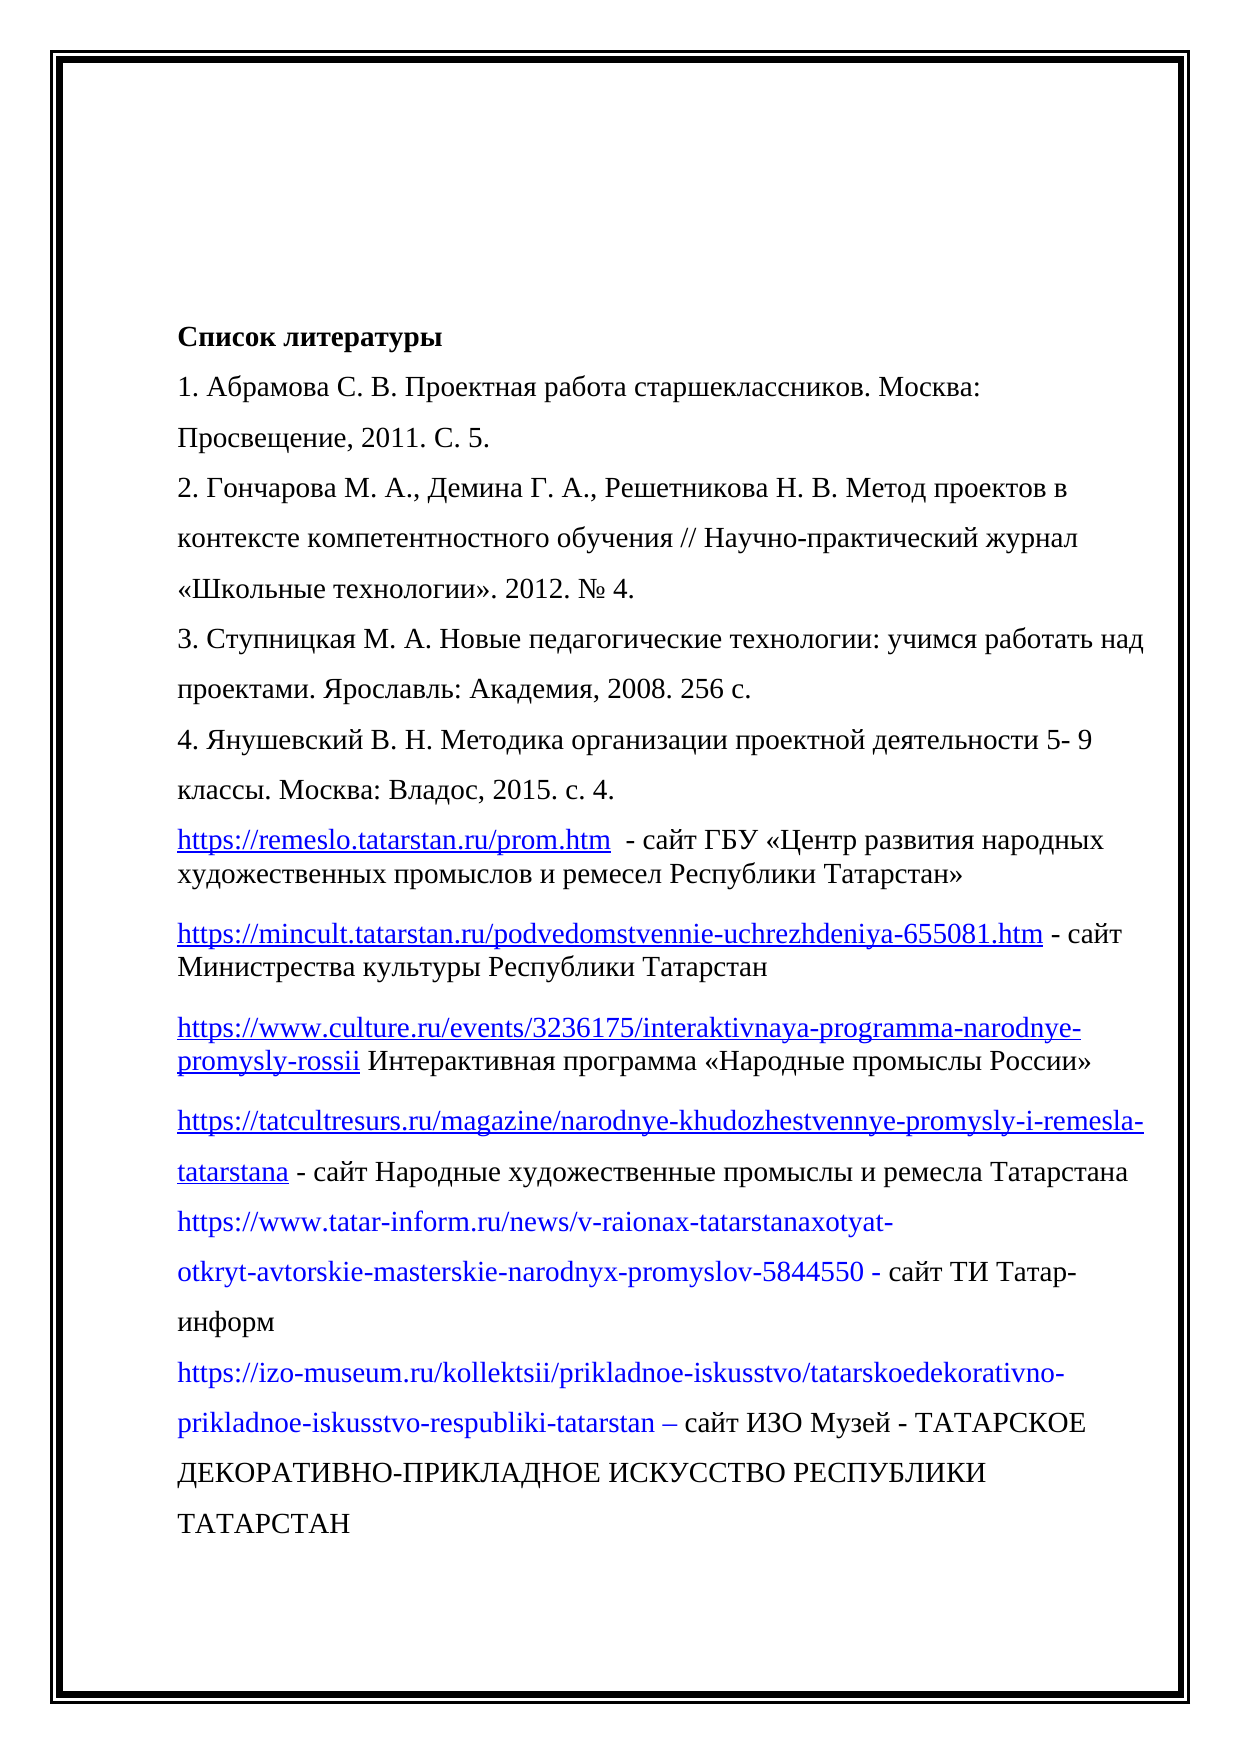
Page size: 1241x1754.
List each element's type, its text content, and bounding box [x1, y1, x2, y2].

text https://remeslo.tatarstan.ru/prom.htm - сайт ГБУ «Центр развития народных художественных промыслов и ремесел Республики Татарстан» [177, 822, 1152, 889]
text prikladnoe-iskusstvo-respubliki-tatarstan – сайт ИЗО Музей - ТАТАРСКОЕ ДЕКОРАТИВНО-ПРИКЛАДНОЕ ИСКУССТВО РЕСПУБЛИКИ ТАТАРСТАН [177, 1405, 1152, 1539]
text https://www.culture.ru/events/3236175/interaktivnaya-programma-narodnye-promysly-rossii Интерактивная программа «Народные промыслы России» [177, 1010, 1152, 1077]
text 4. Янушевский В. Н. Методика организации проектной деятельности 5- 9 классы. Москва: Владос, 2015. с. 4. [177, 722, 1152, 806]
text 2. Гончарова М. А., Демина Г. А., Решетникова Н. В. Метод проектов в контексте компетентностного обучения // Научно-практический журнал «Школьные технологии». 2012. № 4. [177, 470, 1152, 604]
text 3. Ступницкая М. А. Новые педагогические технологии: учимся работать над проектами. Ярославль: Академия, 2008. 256 с. [177, 621, 1152, 705]
text https://mincult.tatarstan.ru/podvedomstvennie-uchrezhdeniya-655081.htm - сайт Министрества культуры Республики Татарстан [177, 916, 1152, 983]
text https://izo-museum.ru/kollektsii/prikladnoe-iskusstvo/tatarskoedekorativno- [177, 1355, 1152, 1388]
text 1. Абрамова С. В. Проектная работа старшеклассников. Москва: Просвещение, 2011. С. 5. [177, 369, 1152, 453]
text Список литературы [177, 319, 1152, 353]
text https://tatcultresurs.ru/magazine/narodnye-khudozhestvennye-promysly-i-remesla-tatarstana - сайт Народные художественные промыслы и ремесла Татарстана [177, 1103, 1154, 1187]
text https://www.tatar-inform.ru/news/v-raionax-tatarstanaxotyat- [177, 1204, 1152, 1237]
text otkryt-avtorskie-masterskie-narodnyx-promyslov-5844550 - сайт ТИ Татар-информ [177, 1254, 1154, 1338]
